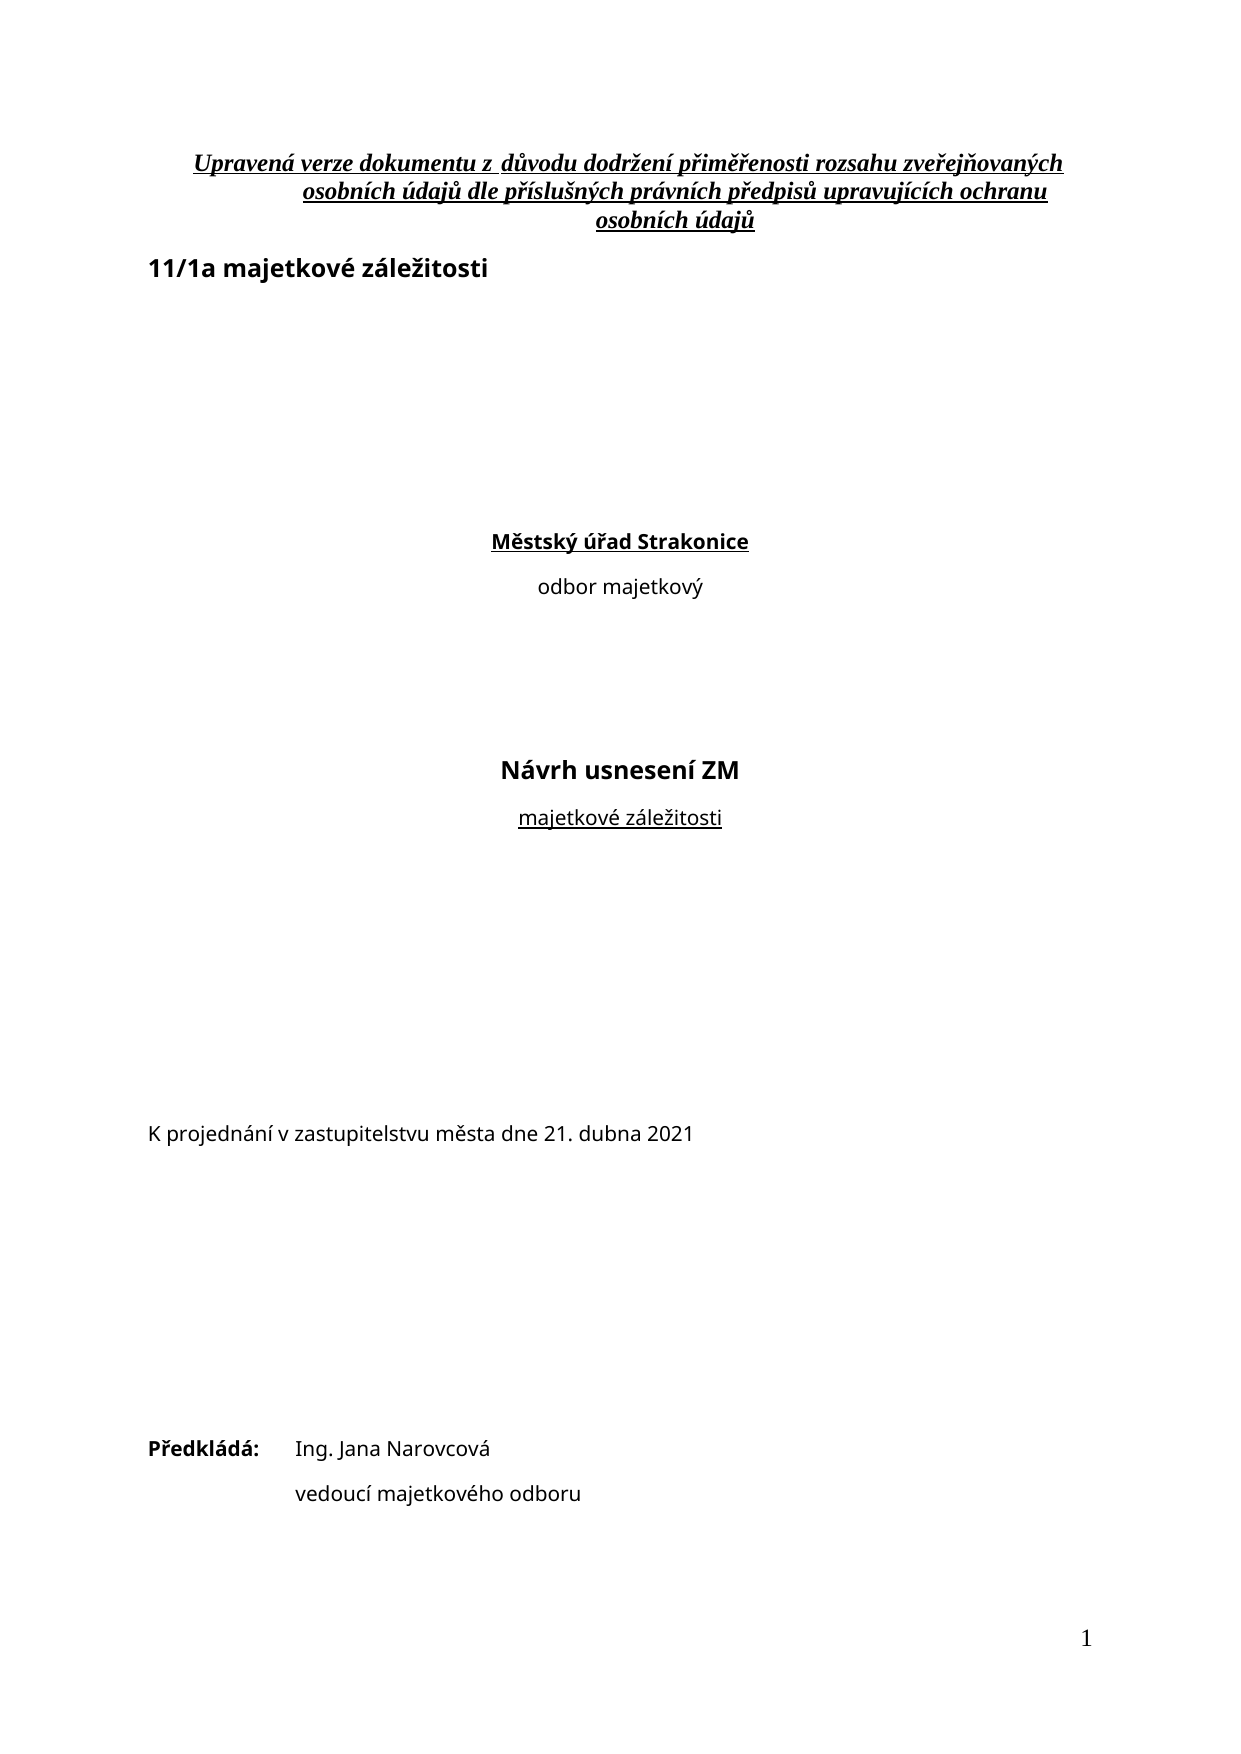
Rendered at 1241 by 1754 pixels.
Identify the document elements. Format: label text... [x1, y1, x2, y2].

text majetkové záležitosti [148, 803, 1093, 831]
text vedoucí majetkového odboru [148, 1479, 1093, 1508]
text Upravená verze dokumentu z důvodu dodržení přiměřenosti rozsahu zveřejňovaných osobních údajů dle příslušných právních předpisů upravujících ochranu osobních údajů [148, 148, 1093, 234]
text Návrh usnesení ZM [148, 752, 1093, 786]
text odbor majetkový [148, 572, 1093, 600]
text Předkládá: Ing. Jana Narovcová [148, 1434, 1093, 1463]
text Městský úřad Strakonice [148, 527, 1093, 555]
text 11/1a majetkové záležitosti [148, 251, 1093, 284]
text K projednání v zastupitelstvu města dne 21. dubna 2021 [148, 1119, 1093, 1147]
